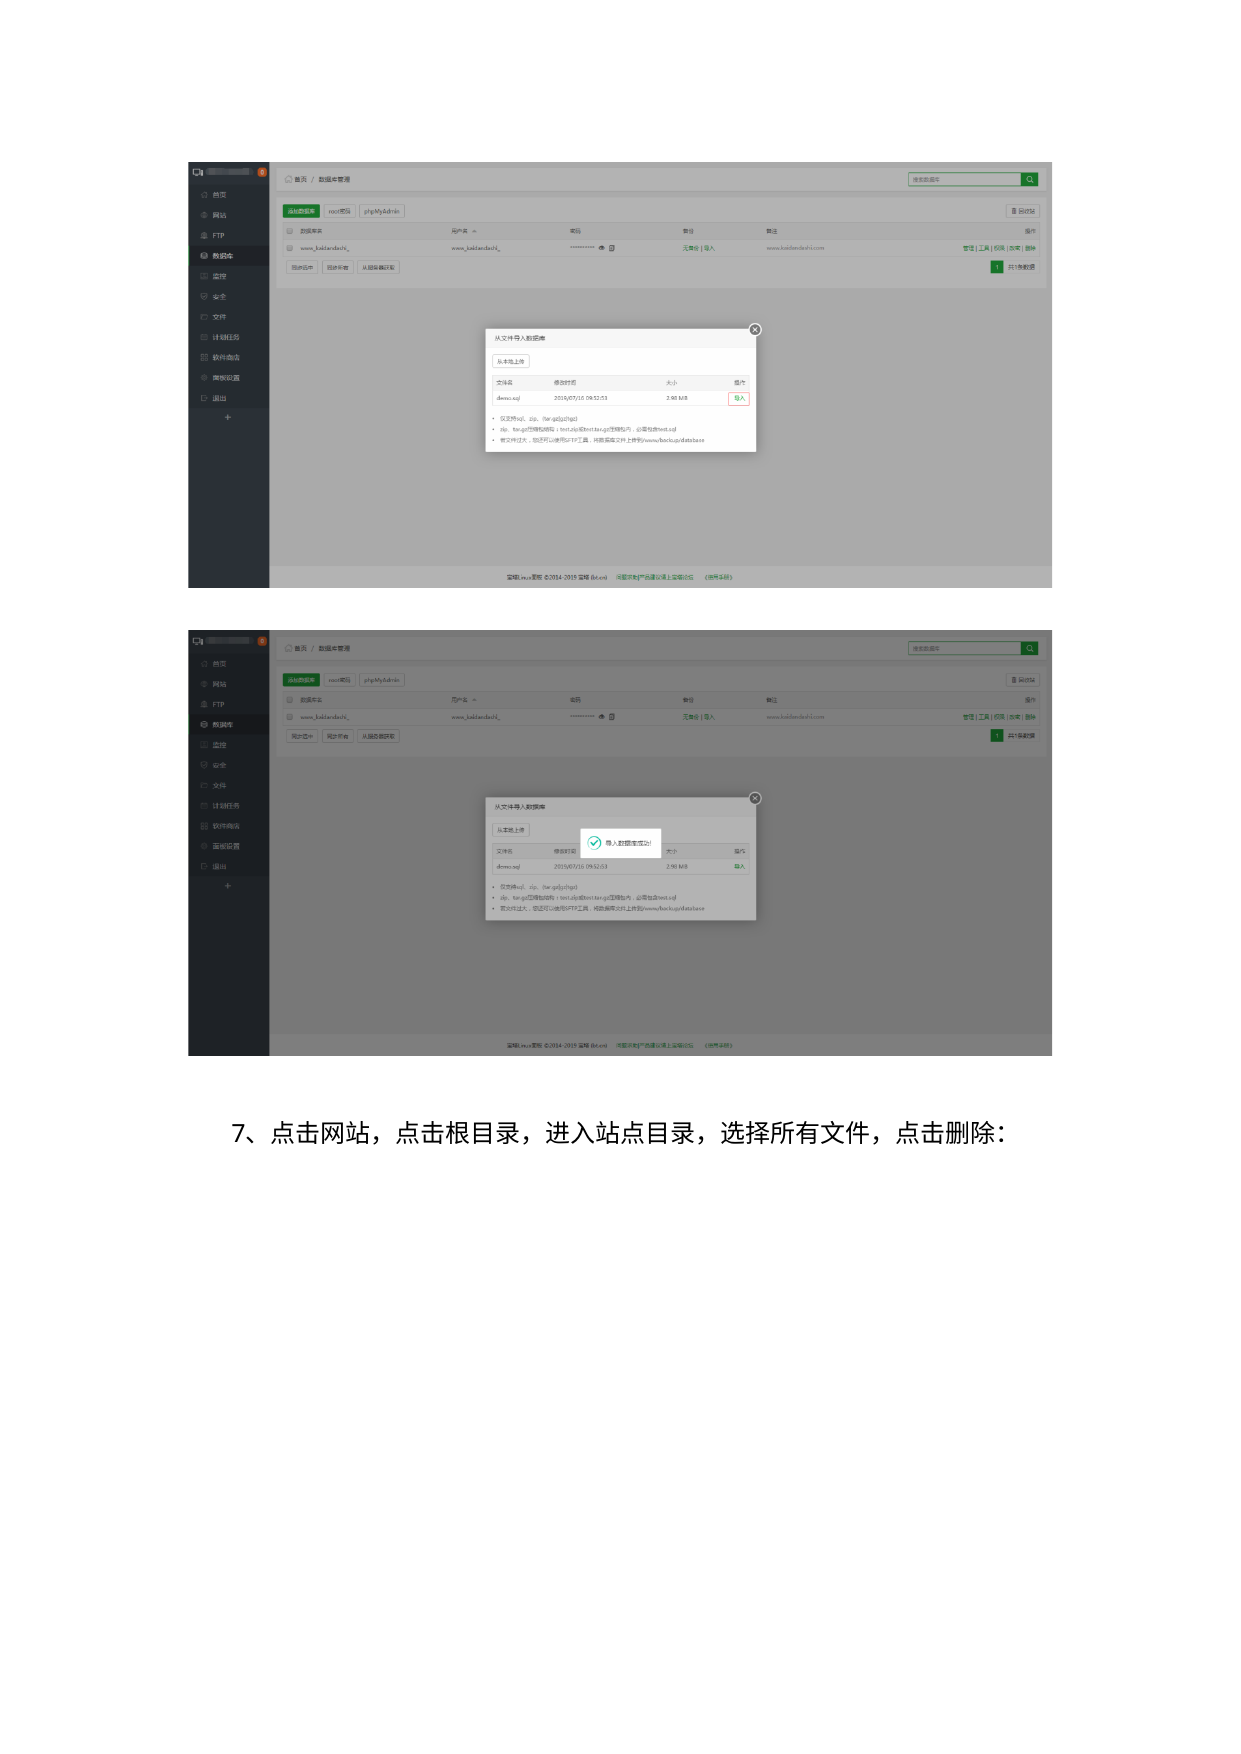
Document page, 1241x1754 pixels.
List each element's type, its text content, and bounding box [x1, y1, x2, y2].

picture [188, 630, 1053, 1056]
picture [188, 162, 1053, 588]
list 点击网站，点击根目录，进入站点目录，选择所有文件，点击删除： [231, 1099, 1053, 1164]
